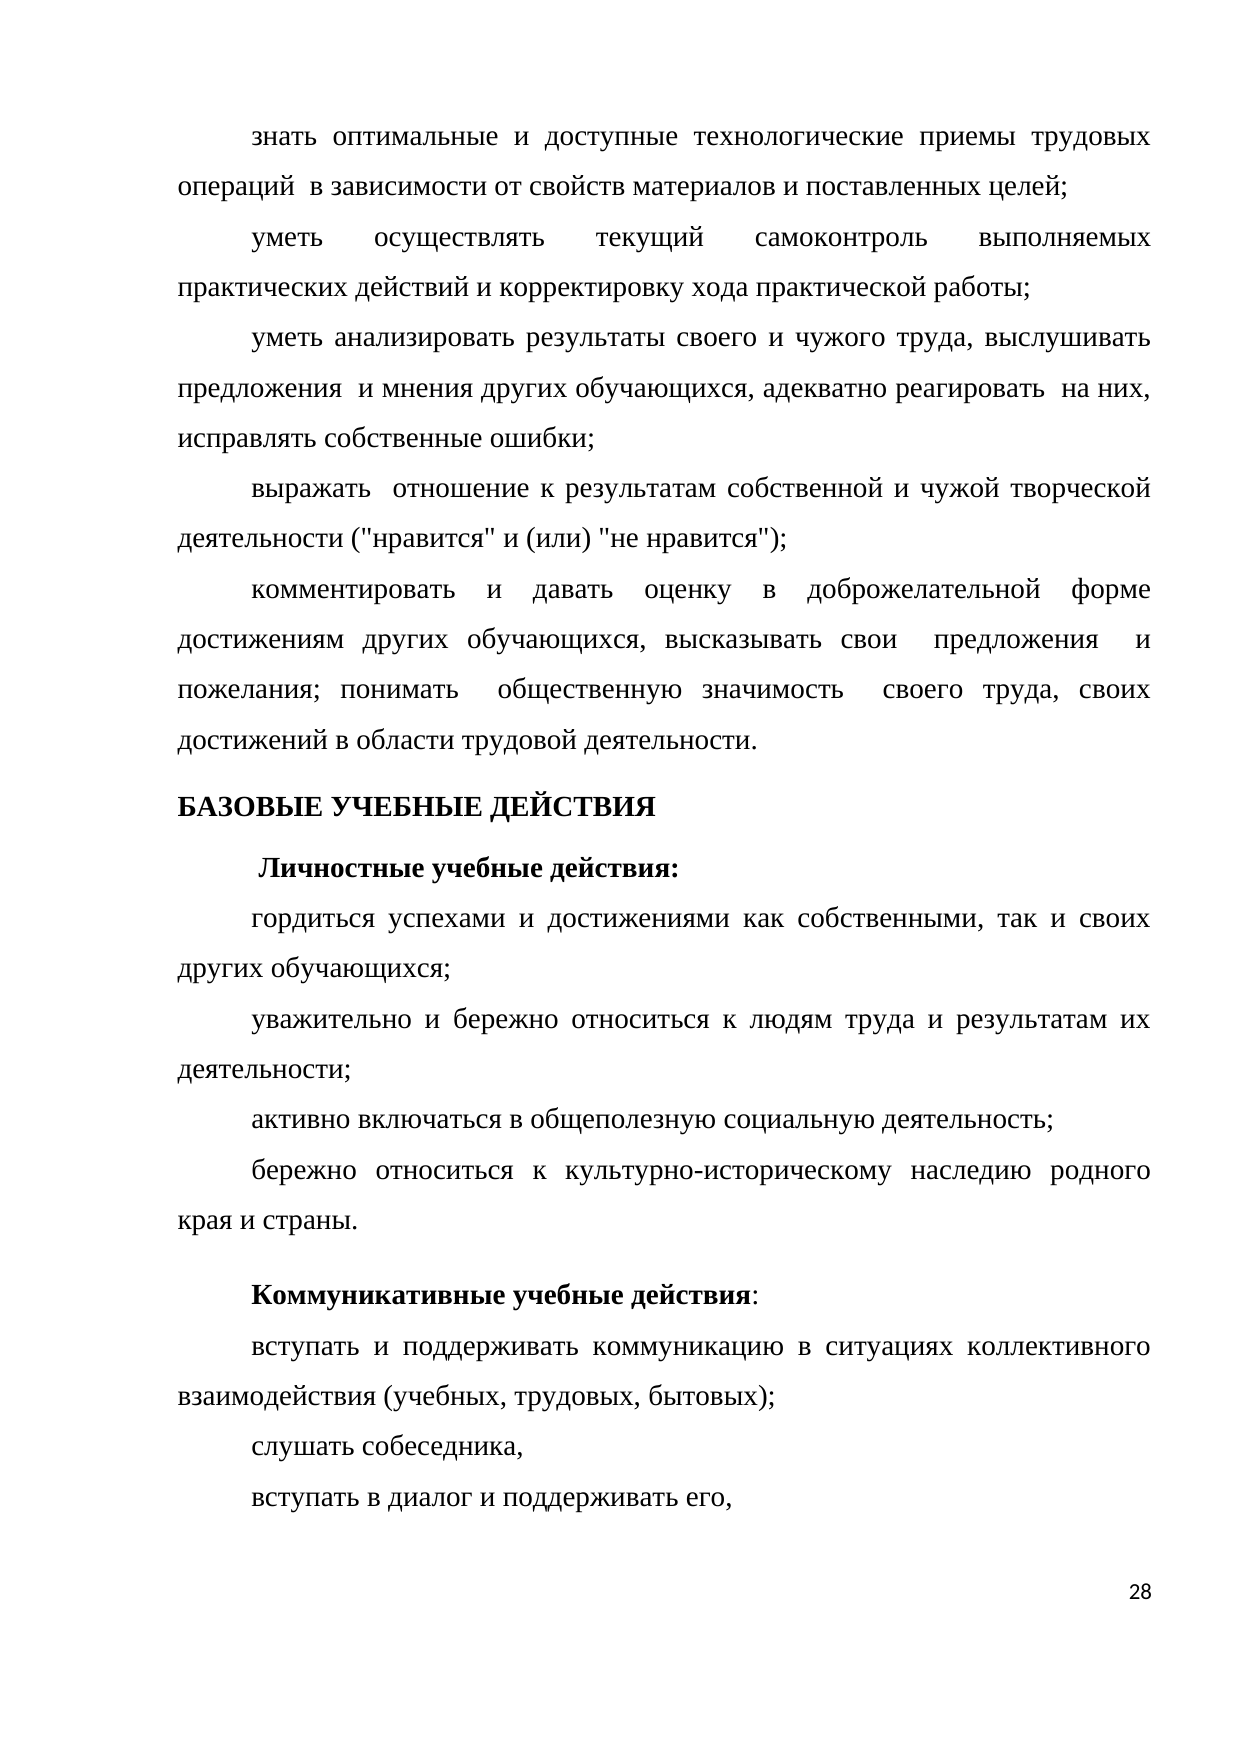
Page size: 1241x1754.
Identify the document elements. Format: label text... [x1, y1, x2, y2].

text выражать отношение к результатам собственной и чужой творческой деятельности ("нравится" и (или) "не нравится"); [177, 470, 1152, 554]
subtitle БАЗОВЫЕ УЧЕБНЫЕ ДЕЙСТВИЯ [177, 789, 1152, 822]
text Коммуникативные учебные действия: [177, 1277, 1152, 1311]
text Личностные учебные действия: [177, 850, 1152, 883]
text вступать и поддерживать коммуникацию в ситуациях коллективного взаимодействия (учебных, трудовых, бытовых); [177, 1328, 1152, 1412]
text гордиться успехами и достижениями как собственными, так и своих других обучающихся; [177, 900, 1152, 984]
text уважительно и бережно относиться к людям труда и результатам их деятельности; [177, 1001, 1152, 1085]
text бережно относиться к культурно-историческому наследию родного края и страны. [177, 1152, 1152, 1236]
text уметь анализировать результаты своего и чужого труда, выслушивать предложения и мнения других обучающихся, адекватно реагировать на них, исправлять собственные ошибки; [177, 319, 1152, 453]
text уметь осуществлять текущий самоконтроль выполняемых практических действий и корректировку хода практической работы; [177, 219, 1152, 303]
text комментировать и давать оценку в доброжелательной форме достижениям других обучающихся, высказывать свои предложения и пожелания; понимать общественную значимость своего труда, своих достижений в области трудовой деятельности. [177, 571, 1152, 755]
text знать оптимальные и доступные технологические приемы трудовых операций в зависимости от свойств материалов и поставленных целей; [177, 118, 1152, 202]
text слушать собеседника, [177, 1428, 1152, 1462]
text вступать в диалог и поддерживать его, [177, 1479, 1152, 1512]
text активно включаться в общеполезную социальную деятельность; [177, 1102, 1152, 1135]
